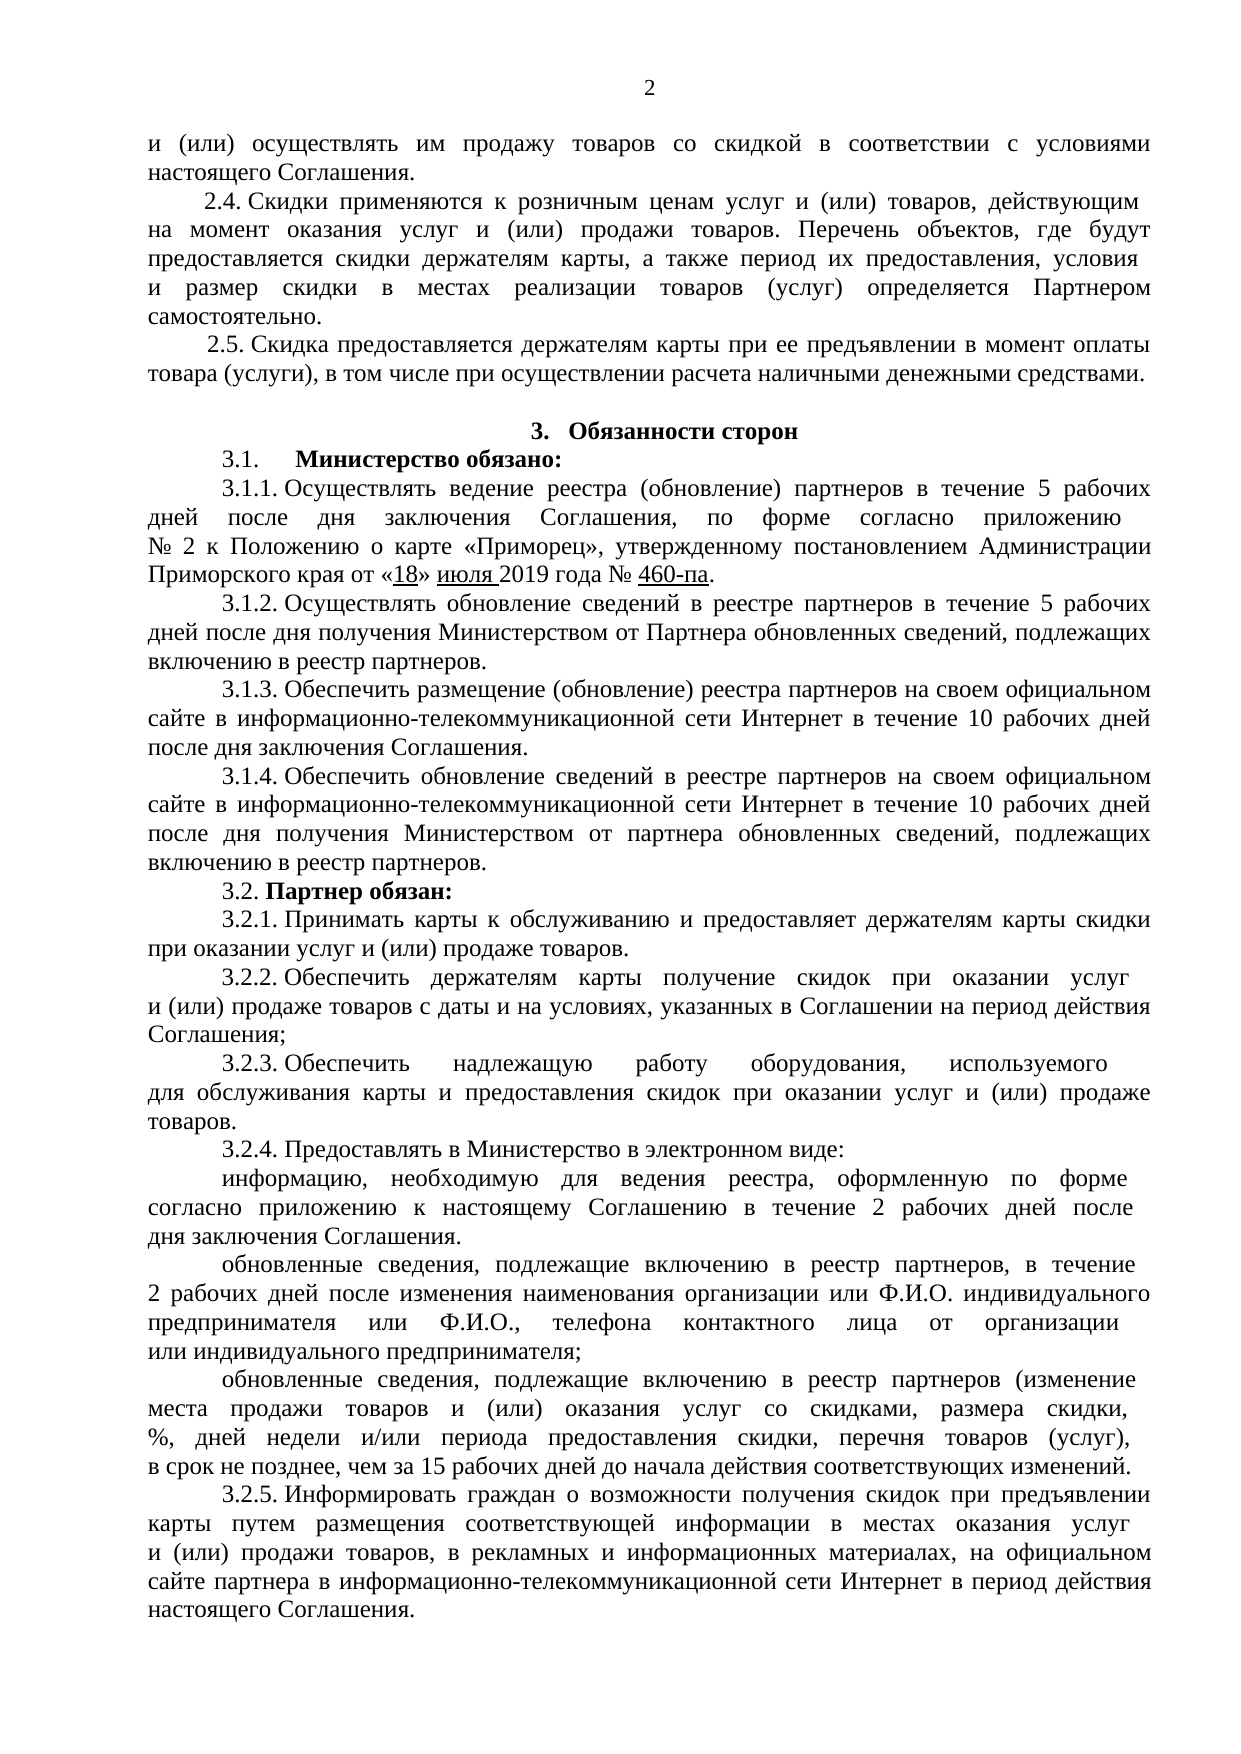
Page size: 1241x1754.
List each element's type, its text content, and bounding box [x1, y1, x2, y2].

list 3.1.3. Обеспечить размещение (обновление) реестра партнеров на своем официальном сайте в информационно-телекоммуникационной сети Интернет в течение 10 рабочих дней после дня заключения Соглашения. [148, 674, 1152, 761]
text 2.5. Скидка предоставляется держателям карты при ее предъявлении в момент оплаты товара (услуги), в том числе при осуществлении расчета наличными денежными средствами. [148, 329, 1152, 387]
list 3.2.4. Предоставлять в Министерство в электронном виде: [148, 1134, 1152, 1163]
list Обязанности сторон [177, 416, 1152, 444]
list 3.1.2. Осуществлять обновление сведений в реестре партнеров в течение 5 рабочих дней после дня получения Министерством от Партнера обновленных сведений, подлежащих включению в реестр партнеров. [148, 588, 1152, 674]
list обновленные сведения, подлежащие включению в реестр партнеров, в течение 2 рабочих дней после изменения наименования организации или Ф.И.О. индивидуального предпринимателя или Ф.И.О., телефона контактного лица от организации или индивидуального предпринимателя; [148, 1249, 1152, 1364]
text 2.4. Скидки применяются к розничным ценам услуг и (или) товаров, действующим на момент оказания услуг и (или) продажи товаров. Перечень объектов, где будут предоставляется скидки держателям карты, а также период их предоставления, условия и размер скидки в местах реализации товаров (услуг) определяется Партнером самостоятельно. [148, 186, 1152, 329]
list обновленные сведения, подлежащие включению в реестр партнеров (изменение места продажи товаров и (или) оказания услуг со скидками, размера скидки, %, дней недели и/или периода предоставления скидки, перечня товаров (услуг), в срок не позднее, чем за 15 рабочих дней до начала действия соответствующих изменений. [148, 1364, 1152, 1479]
list информацию, необходимую для ведения реестра, оформленную по форме согласно приложению к настоящему Соглашению в течение 2 рабочих дней после дня заключения Соглашения. [148, 1163, 1152, 1249]
list 3.2.5. Информировать граждан о возможности получения скидок при предъявлении карты путем размещения соответствующей информации в местах оказания услуг и (или) продажи товаров, в рекламных и информационных материалах, на официальном сайте партнера в информационно-телекоммуникационной сети Интернет в период действия настоящего Соглашения. [148, 1479, 1152, 1623]
list 3.2.1. Принимать карты к обслуживанию и предоставляет держателям карты скидки при оказании услуг и (или) продаже товаров. [148, 904, 1152, 962]
list 3.1.1. Осуществлять ведение реестра (обновление) партнеров в течение 5 рабочих дней после дня заключения Соглашения, по форме согласно приложению № 2 к Положению о карте «Приморец», утвержденному постановлением Администрации Приморского края от «18» июля 2019 года № 460-па. [148, 473, 1152, 588]
list 3.2.3. Обеспечить надлежащую работу оборудования, используемого для обслуживания карты и предоставления скидок при оказании услуг и (или) продаже товаров. [148, 1048, 1152, 1134]
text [148, 128, 1152, 186]
list 3.2. Партнер обязан: [148, 876, 1152, 904]
list Министерство обязано: [148, 444, 1152, 473]
text 3.2.2. Обеспечить держателям карты получение скидок при оказании услуг и (или) продаже товаров с даты и на условиях, указанных в Соглашении на период действия Соглашения; [148, 962, 1152, 1048]
list 3.1.4. Обеспечить обновление сведений в реестре партнеров на своем официальном сайте в информационно-телекоммуникационной сети Интернет в течение 10 рабочих дней после дня получения Министерством от партнера обновленных сведений, подлежащих включению в реестр партнеров. [148, 761, 1152, 876]
